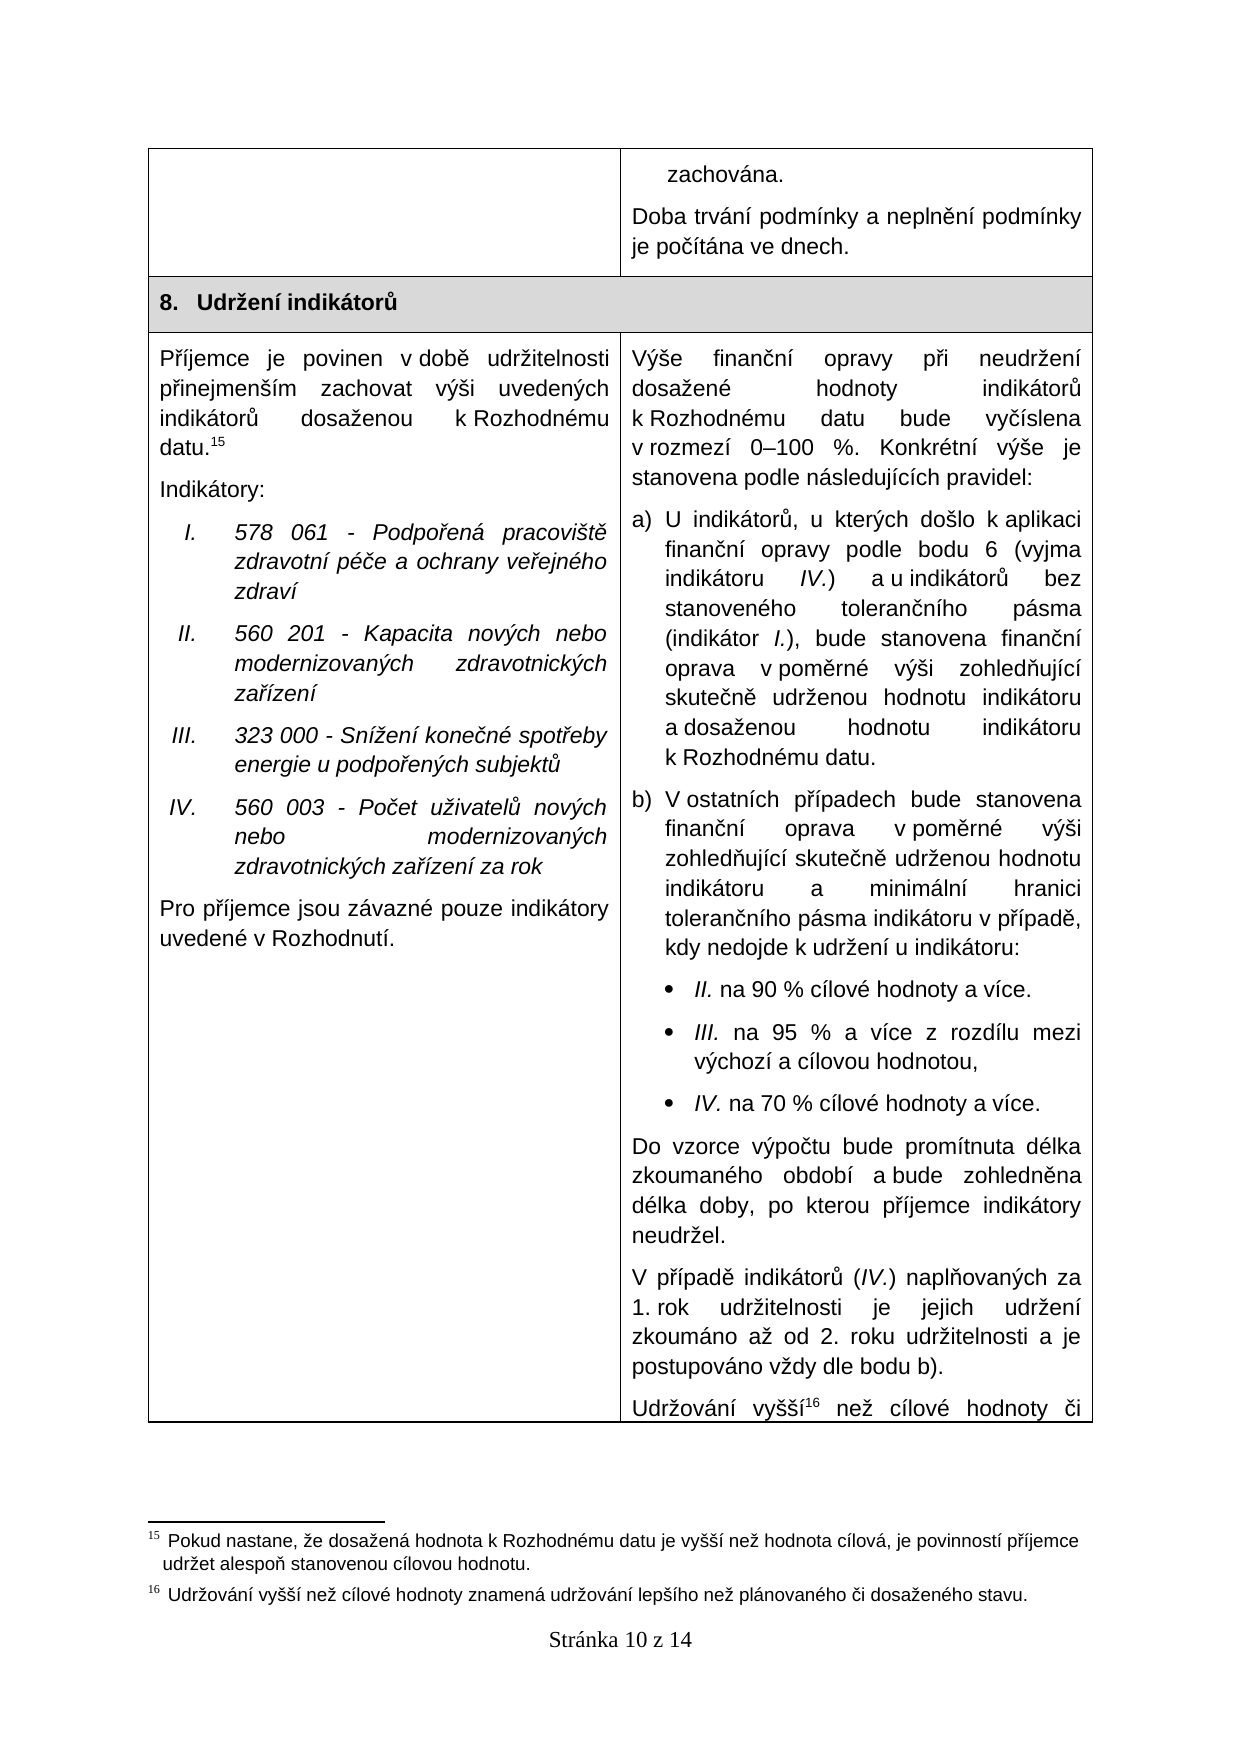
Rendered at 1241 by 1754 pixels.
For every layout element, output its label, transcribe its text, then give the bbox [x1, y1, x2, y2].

table_cell Udržení indikátorů [149, 277, 1092, 332]
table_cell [621, 333, 1092, 1421]
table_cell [621, 149, 1092, 276]
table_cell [149, 333, 620, 1421]
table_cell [149, 149, 620, 276]
